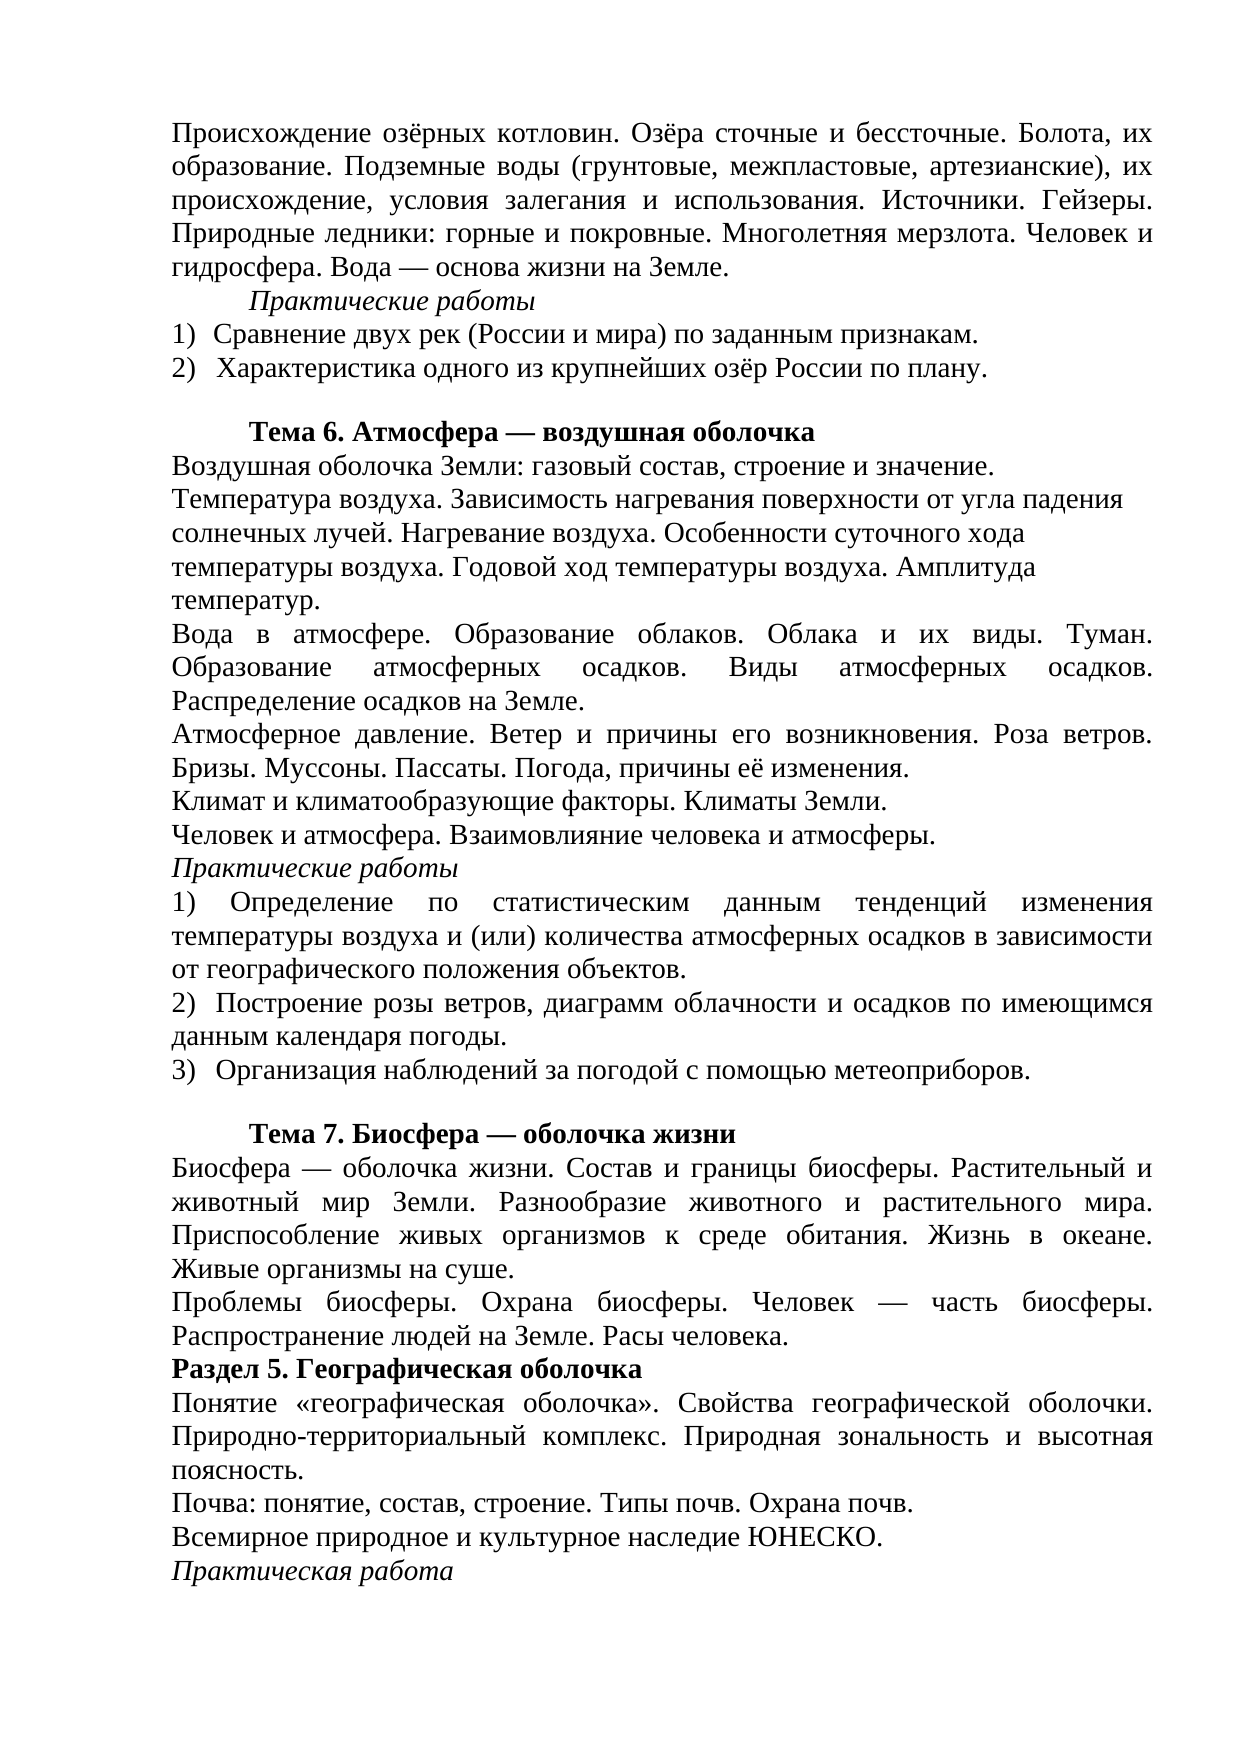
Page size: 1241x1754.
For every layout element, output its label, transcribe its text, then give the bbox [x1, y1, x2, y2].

text Тема 6. Атмосфера — воздушная оболочка [248, 415, 1154, 449]
text Биосфера — оболочка жизни. Состав и границы биосферы. Растительный и животный мир Земли. Разнообразие животного и растительного мира. Приспособление живых организмов к среде обитания. Жизнь в океане. Живые организмы на суше. [171, 1151, 1154, 1285]
list Характеристика одного из крупнейших озёр России по плану. [171, 350, 1154, 384]
list Определение по статистическим данным тенденций изменения температуры воздуха и (или) количества атмосферных осадков в зависимости от географического положения объектов. [171, 885, 1154, 985]
text Тема 7. Биосфера — оболочка жизни [248, 1117, 1154, 1151]
text Человек и атмосфера. Взаимовлияние человека и атмосферы. [171, 818, 1154, 851]
text Почва: понятие, состав, строение. Типы почв. Охрана почв. [171, 1486, 1154, 1520]
list Сравнение двух рек (России и мира) по заданным признакам. [171, 317, 1154, 350]
text Раздел 5. Географическая оболочка [171, 1352, 1154, 1386]
text Воздушная оболочка Земли: газовый состав, строение и значение. Температура воздуха. Зависимость нагревания поверхности от угла падения солнечных лучей. Нагревание воздуха. Особенности суточного хода температуры воздуха. Годовой ход температуры воздуха. Амплитуда температур. [171, 449, 1154, 616]
list Построение розы ветров, диаграмм облачности и осадков по имеющимся данным календаря погоды. [171, 985, 1154, 1052]
text Климат и климатообразующие факторы. Климаты Земли. [171, 784, 1154, 818]
text Происхождение озёрных котловин. Озёра сточные и бессточные. Болота, их образование. Подземные воды (грунтовые, межпластовые, артезианские), их происхождение, условия залегания и использования. Источники. Гейзеры. Природные ледники: горные и покровные. Многолетняя мерзлота. Человек и гидросфера. Вода — основа жизни на Земле. [171, 116, 1154, 283]
text Практическая работа [171, 1553, 1154, 1587]
text Понятие «географическая оболочка». Свойства географической оболочки. Природно-территориальный комплекс. Природная зональность и высотная поясность. [171, 1386, 1154, 1486]
text Атмосферное давление. Ветер и причины его возникновения. Роза ветров. Бризы. Муссоны. Пассаты. Погода, причины её изменения. [171, 717, 1154, 784]
list Организация наблюдений за погодой с помощью метеоприборов. [171, 1052, 1154, 1086]
text Вода в атмосфере. Образование облаков. Облака и их виды. Туман. Образование атмосферных осадков. Виды атмосферных осадков. Распределение осадков на Земле. [171, 616, 1154, 717]
text Проблемы биосферы. Охрана биосферы. Человек — часть биосферы. Распространение людей на Земле. Расы человека. [171, 1285, 1154, 1352]
text Практические работы [248, 283, 1154, 317]
text Всемирное природное и культурное наследие ЮНЕСКО. [171, 1520, 1154, 1553]
text Практические работы [171, 851, 1154, 885]
